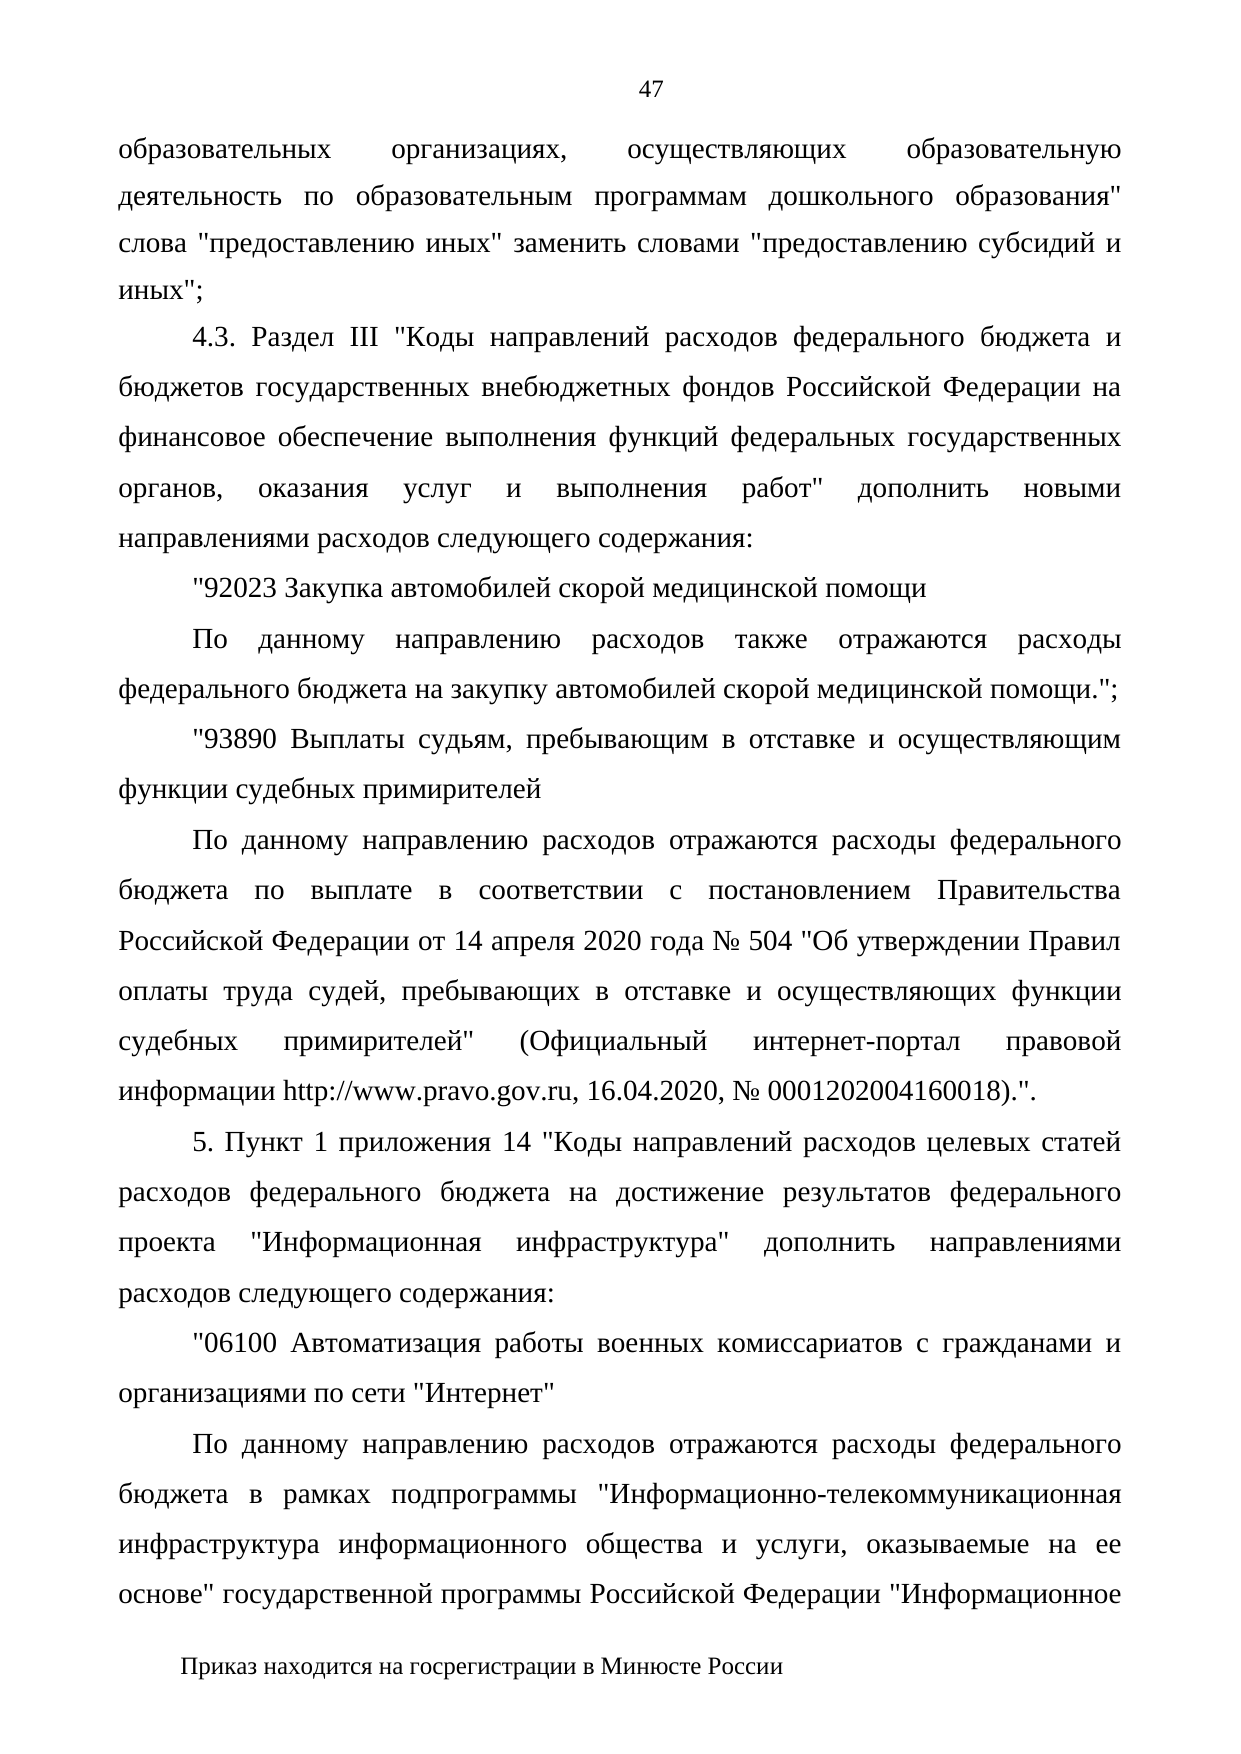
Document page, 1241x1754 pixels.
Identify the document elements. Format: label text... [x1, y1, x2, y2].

text По данному направлению расходов отражаются расходы федерального бюджета по выплате в соответствии с постановлением Правительства Российской Федерации от 14 апреля 2020 года № 504 "Об утверждении Правил оплаты труда судей, пребывающих в отставке и осуществляющих функции судебных примирителей" (Официальный интернет-портал правовой информации http://www.pravo.gov.ru, 16.04.2020, № 0001202004160018).". [118, 822, 1122, 1107]
text По данному направлению расходов также отражаются расходы федерального бюджета на закупку автомобилей скорой медицинской помощи."; [118, 621, 1122, 704]
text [118, 1426, 1122, 1610]
text "93890 Выплаты судьям, пребывающим в отставке и осуществляющим функции судебных примирителей [118, 721, 1122, 805]
text 4.3. Раздел III "Коды направлений расходов федерального бюджета и бюджетов государственных внебюджетных фондов Российской Федерации на финансовое обеспечение выполнения функций федеральных государственных органов, оказания услуг и выполнения работ" дополнить новыми направлениями расходов следующего содержания: [118, 319, 1122, 554]
text "92023 Закупка автомобилей скорой медицинской помощи [118, 570, 1122, 604]
text 5. Пункт 1 приложения 14 "Коды направлений расходов целевых статей расходов федерального бюджета на достижение результатов федерального проекта "Информационная инфраструктура" дополнить направлениями расходов следующего содержания: [118, 1124, 1122, 1308]
text "06100 Автоматизация работы военных комиссариатов с гражданами и организациями по сети "Интернет" [118, 1325, 1122, 1409]
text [118, 131, 1122, 306]
